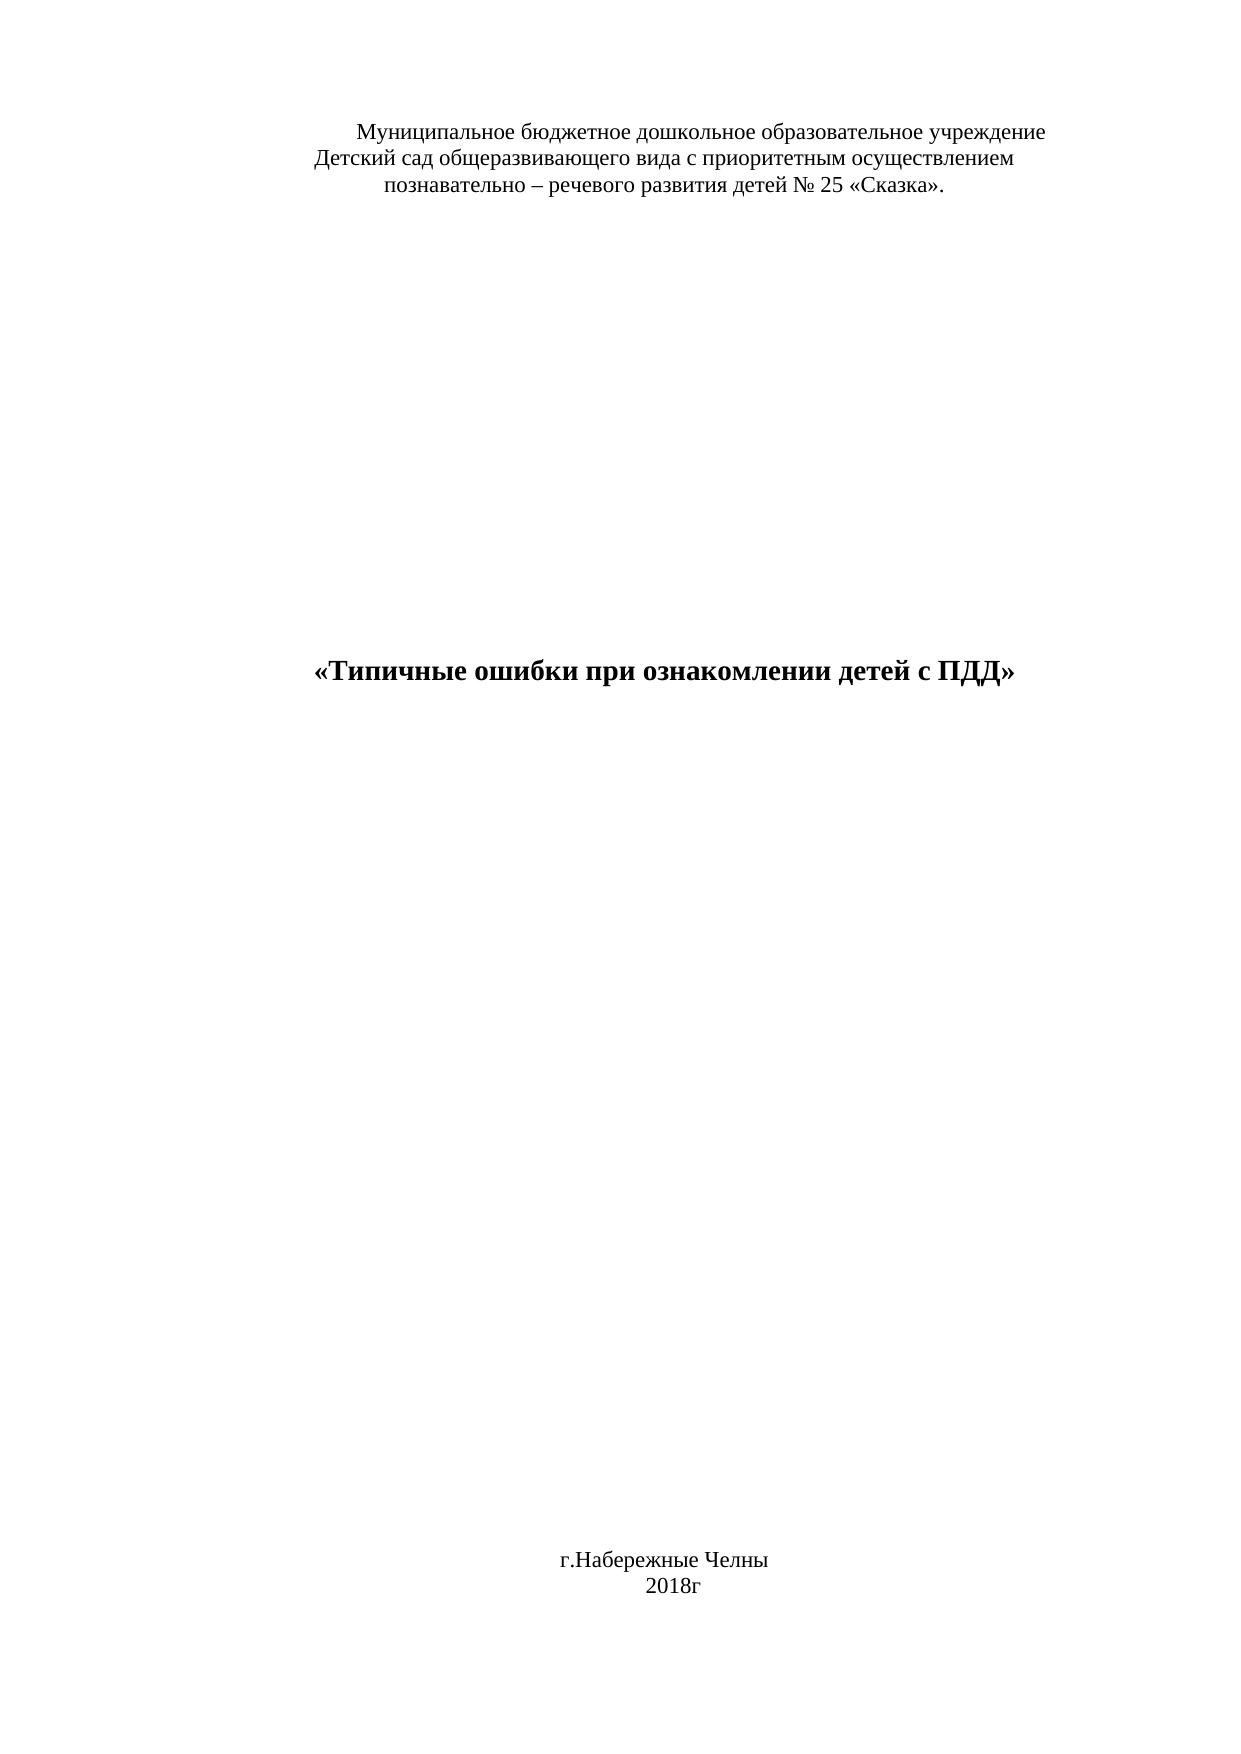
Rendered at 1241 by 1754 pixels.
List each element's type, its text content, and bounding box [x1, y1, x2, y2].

text г.Набережные Челны [177, 1546, 1152, 1572]
text Муниципальное бюджетное дошкольное образовательное учреждение [251, 118, 1152, 144]
text 2018г [251, 1572, 1152, 1598]
text познавательно – речевого развития детей № 25 «Сказка». [177, 171, 1152, 197]
text Детский сад общеразвивающего вида с приоритетным осуществлением [177, 144, 1152, 171]
text «Типичные ошибки при ознакомлении детей с ПДД» [177, 653, 1152, 687]
